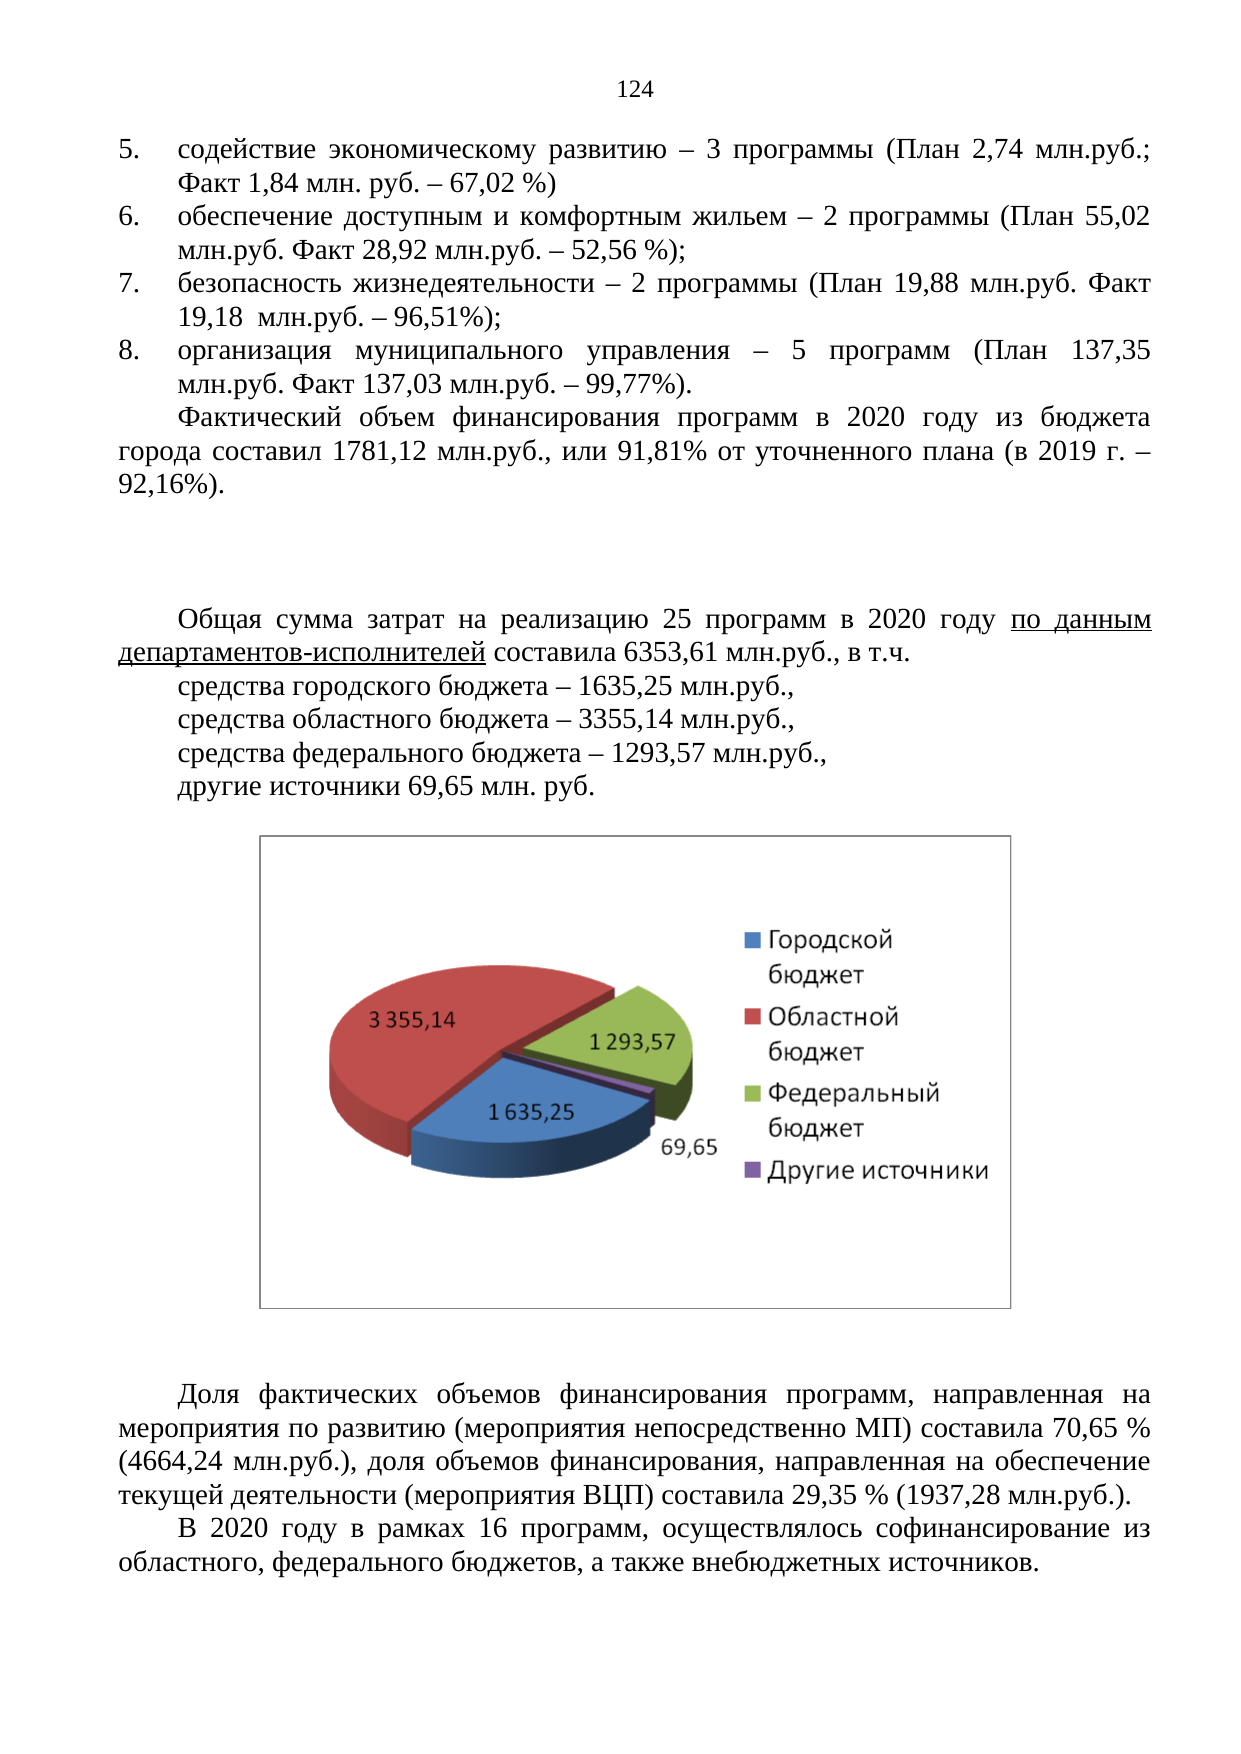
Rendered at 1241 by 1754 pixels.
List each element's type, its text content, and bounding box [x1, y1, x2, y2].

text Фактический объем финансирования программ в 2020 году из бюджета города составил 1781,12 млн.руб., или 91,81% от уточненного плана (в 2019 г. – 92,16%). [118, 399, 1152, 500]
picture [258, 835, 1012, 1309]
list обеспечение доступным и комфортным жильем – 2 программы (План 55,02 млн.руб. Факт 28,92 млн.руб. – 52,56 %); [118, 198, 1152, 265]
list средства городского бюджета – 1635,25 млн.руб., [118, 668, 1152, 701]
list средства областного бюджета – 3355,14 млн.руб., [118, 701, 1152, 735]
list содействие экономическому развитию – 3 программы (План 2,74 млн.руб.; Факт 1,84 млн. руб. – 67,02 %) [118, 131, 1152, 198]
list Доля фактических объемов финансирования программ, направленная на мероприятия по развитию (мероприятия непосредственно МП) составила 70,65 % (4664,24 млн.руб.), доля объемов финансирования, направленная на обеспечение текущей деятельности (мероприятия ВЦП) составила 29,35 % (1937,28 млн.руб.). [118, 1376, 1152, 1510]
text В 2020 году в рамках 16 программ, осуществлялось софинансирование из областного, федерального бюджетов, а также внебюджетных источников. [118, 1510, 1152, 1577]
list Общая сумма затрат на реализацию 25 программ в 2020 году по данным департаментов-исполнителей составила 6353,61 млн.руб., в т.ч. [118, 601, 1152, 668]
list другие источники 69,65 млн. руб. [118, 768, 1152, 802]
list безопасность жизнедеятельности – 2 программы (План 19,88 млн.руб. Факт 19,18 млн.руб. – 96,51%); [118, 265, 1152, 332]
list организация муниципального управления – 5 программ (План 137,35 млн.руб. Факт 137,03 млн.руб. – 99,77%). [118, 332, 1152, 399]
list средства федерального бюджета – 1293,57 млн.руб., [118, 735, 1152, 768]
